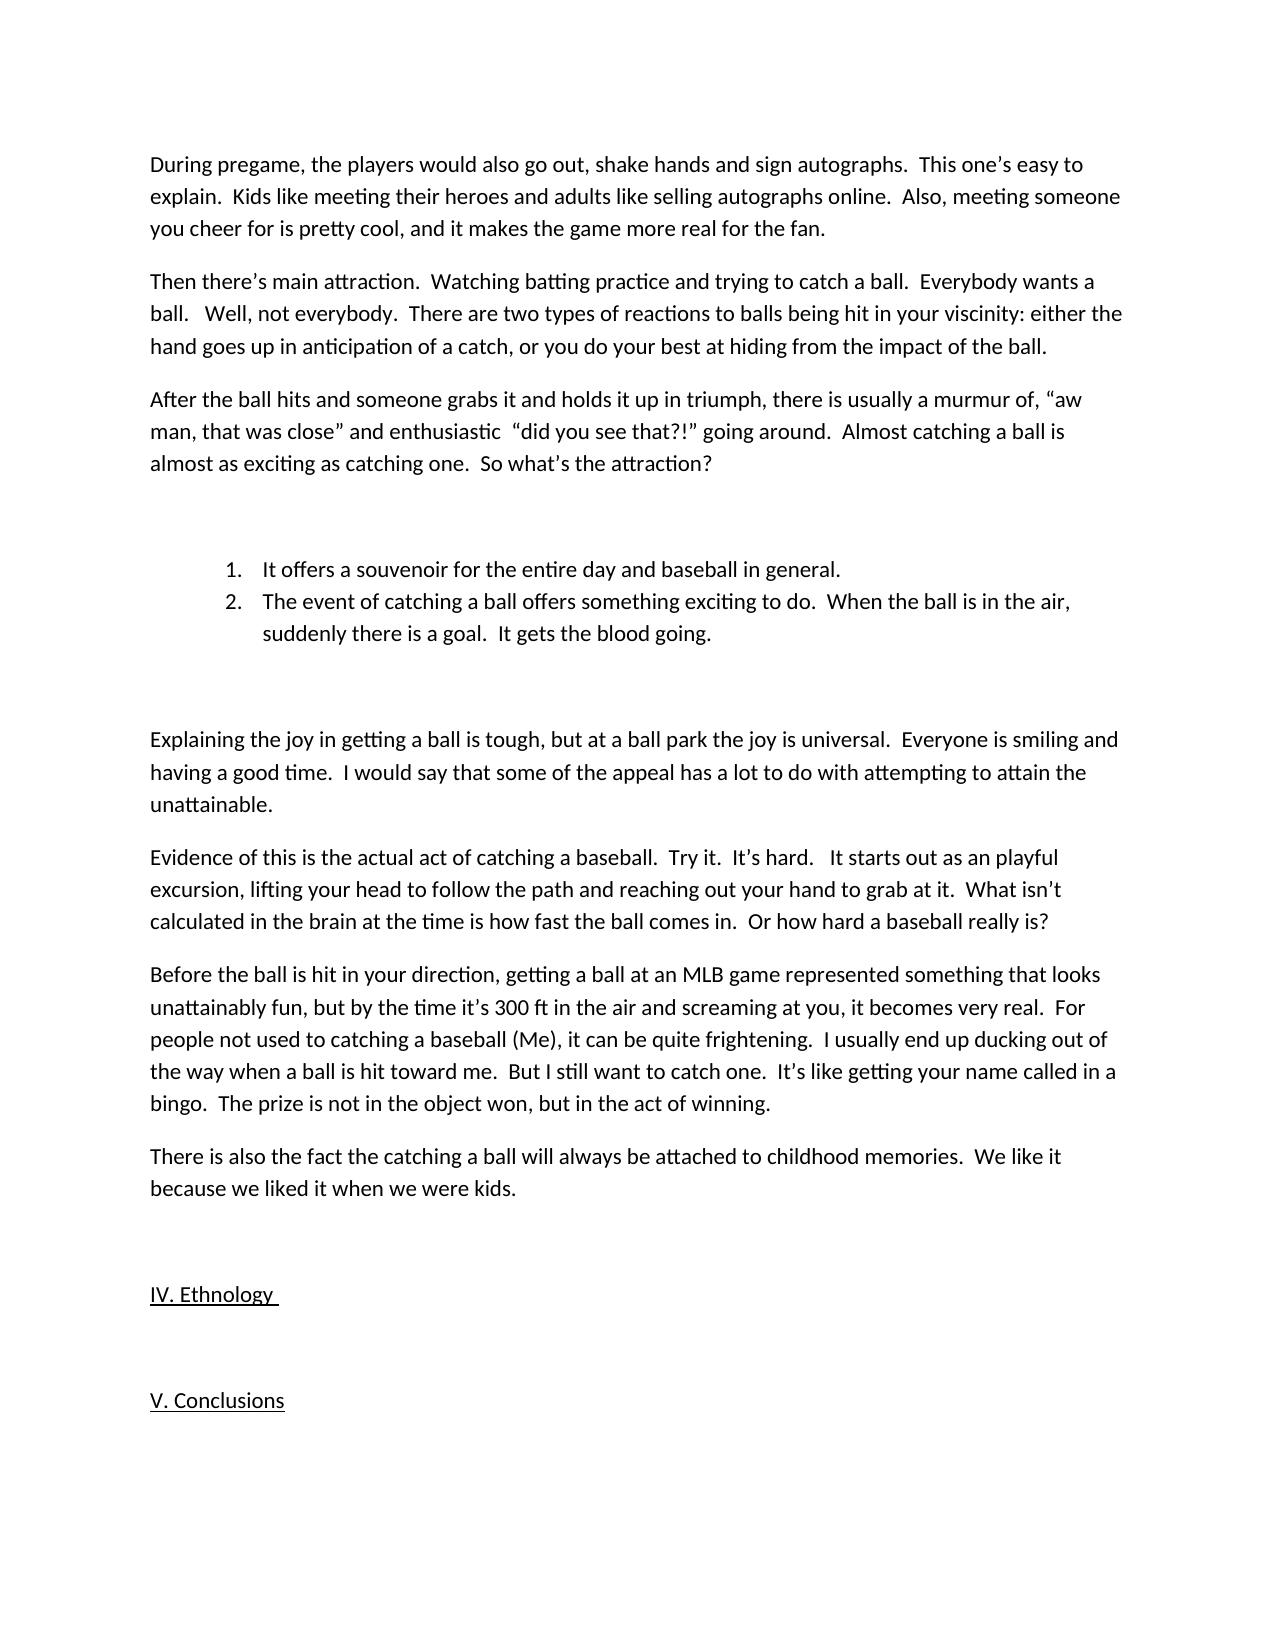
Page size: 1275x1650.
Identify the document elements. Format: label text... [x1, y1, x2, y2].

list It offers a souvenoir for the entire day and baseball in general. [225, 555, 1125, 583]
text During pregame, the players would also go out, shake hands and sign autographs. This one’s easy to explain. Kids like meeting their heroes and adults like selling autographs online. Also, meeting someone you cheer for is pretty cool, and it makes the game more real for the fan. [150, 150, 1125, 242]
text IV. Ethnology [150, 1280, 1125, 1308]
text Then there’s main attraction. Watching batting practice and trying to catch a ball. Everybody wants a ball. Well, not everybody. There are two types of reactions to balls being hit in your viscinity: either the hand goes up in anticipation of a catch, or you do your best at hiding from the impact of the ball. [150, 267, 1125, 360]
text Explaining the joy in getting a ball is tough, but at a ball park the joy is universal. Everyone is smiling and having a good time. I would say that some of the appeal has a lot to do with attempting to attain the unattainable. [150, 726, 1125, 818]
text After the ball hits and someone grabs it and holds it up in triumph, there is usually a murmur of, “aw man, that was close” and enthusiastic “did you see that?!” going around. Almost catching a ball is almost as exciting as catching one. So what’s the attraction? [150, 385, 1125, 477]
text Evidence of this is the actual act of catching a baseball. Try it. It’s hard. It starts out as an playful excursion, lifting your head to follow the path and reaching out your hand to grab at it. What isn’t calculated in the brain at the time is how fast the ball comes in. Or how hard a baseball really is? [150, 843, 1125, 935]
text There is also the fact the catching a ball will always be attached to childhood memories. We like it because we liked it when we were kids. [150, 1142, 1125, 1202]
text V. Conclusions [150, 1386, 1125, 1414]
list The event of catching a ball offers something exciting to do. When the ball is in the air, suddenly there is a goal. It gets the blood going. [225, 587, 1125, 648]
text Before the ball is hit in your direction, getting a ball at an MLB game represented something that looks unattainably fun, but by the time it’s 300 ft in the air and screaming at you, it becomes very real. For people not used to catching a baseball (Me), it can be quite frightening. I usually end up ducking out of the way when a ball is hit toward me. But I still want to catch one. It’s like getting your name called in a bingo. The prize is not in the object won, but in the act of winning. [150, 960, 1125, 1117]
